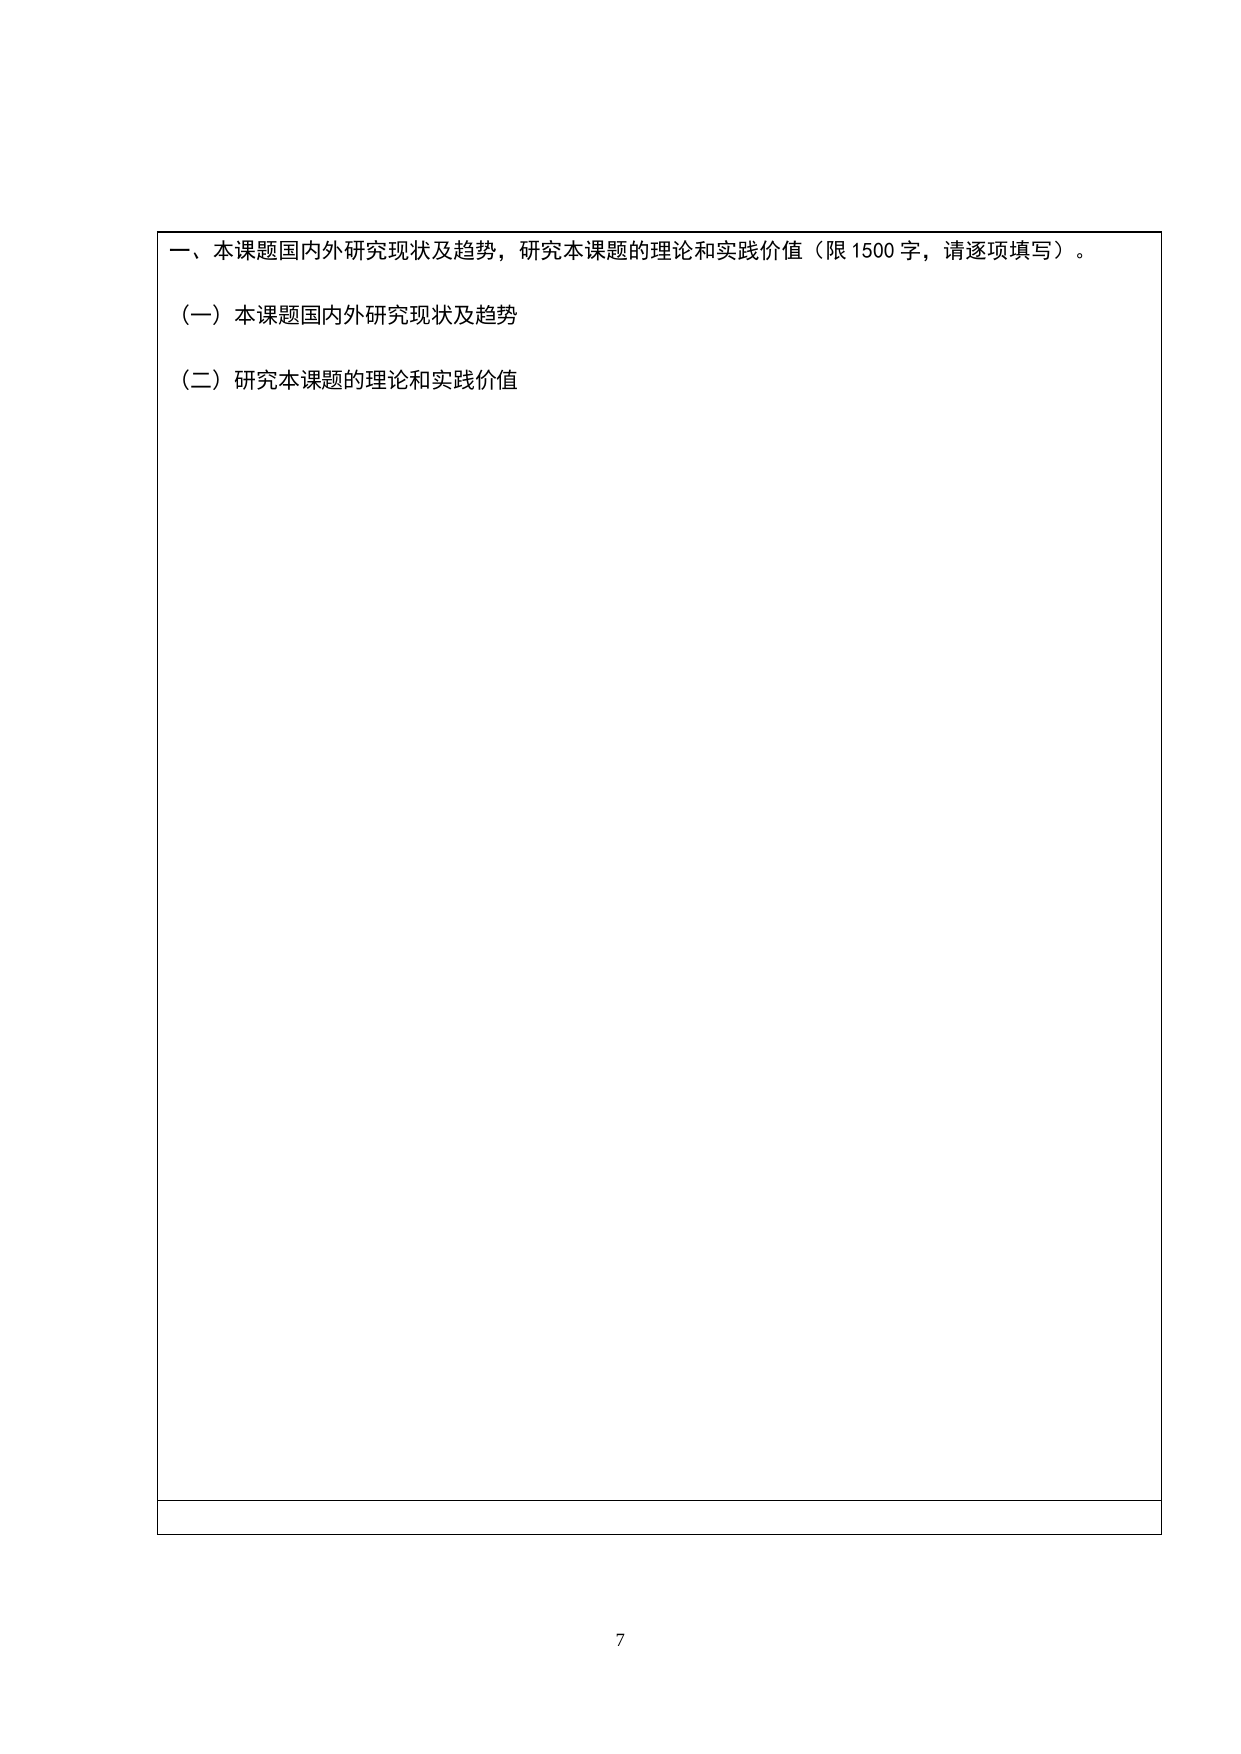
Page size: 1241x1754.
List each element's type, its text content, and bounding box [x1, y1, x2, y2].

table_header 一、本课题国内外研究现状及趋势，研究本课题的理论和实践价值（限1500字，请逐项填写）。 （一）本课题国内外研究现状及趋势 （二）研究本课题的理论和实践价值 [158, 233, 1161, 1500]
table_cell [158, 1501, 1161, 1534]
